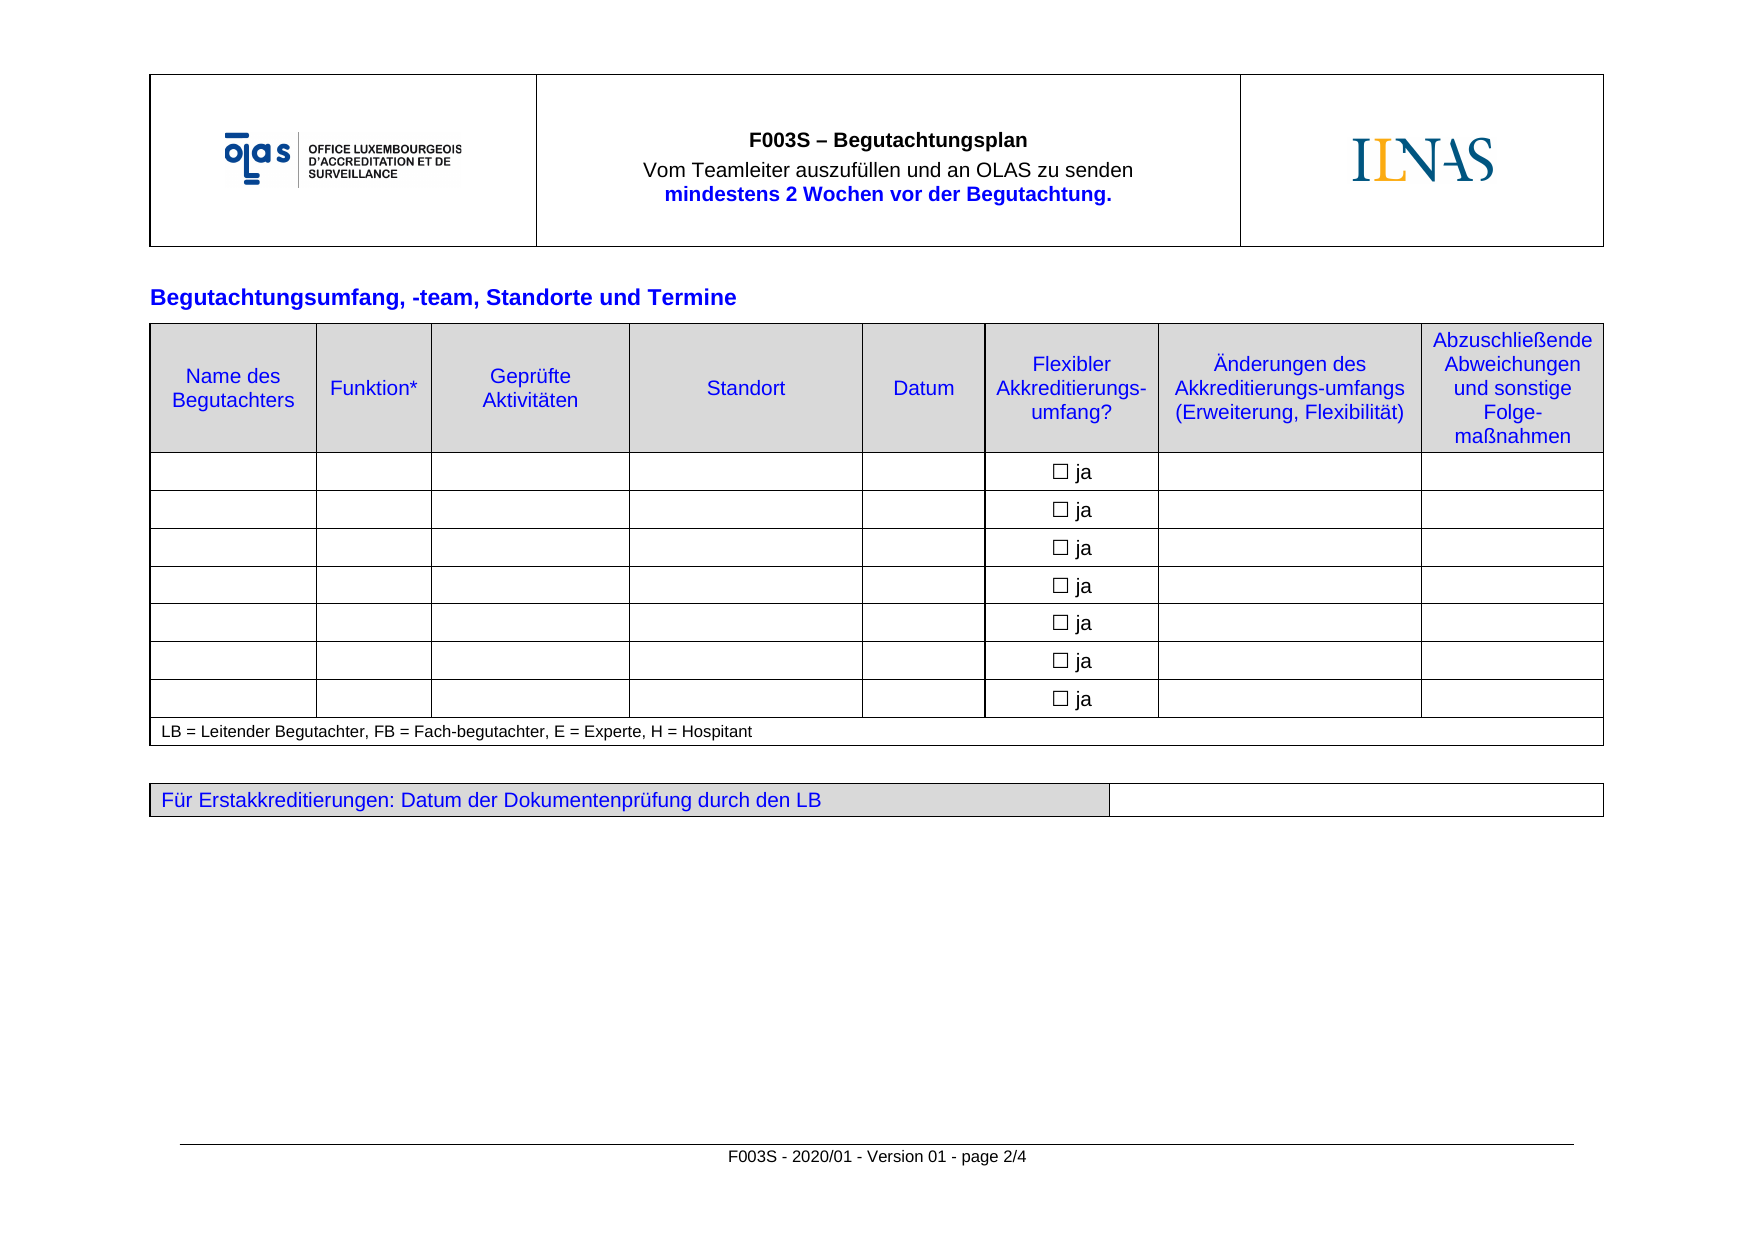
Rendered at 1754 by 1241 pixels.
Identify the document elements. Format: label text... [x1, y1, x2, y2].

table_header Geprüfte Aktivitäten [432, 324, 629, 452]
table_cell [1159, 642, 1421, 679]
table_cell [1422, 604, 1603, 641]
table_cell [630, 567, 862, 603]
table_cell [863, 680, 984, 717]
table_cell [151, 529, 316, 566]
table_cell [151, 642, 316, 679]
picture [225, 132, 462, 188]
table_cell [863, 529, 984, 566]
table_header Funktion* [317, 324, 431, 452]
table_header Flexibler Akkreditierungs-umfang? [986, 324, 1158, 452]
table_cell [863, 567, 984, 603]
table_cell [1422, 642, 1603, 679]
table_cell ja [986, 453, 1158, 490]
table_cell [1422, 567, 1603, 603]
table_cell ja [986, 529, 1158, 566]
table_cell [317, 642, 431, 679]
table_cell [1422, 680, 1603, 717]
table_cell LB = Leitender Begutachter, FB = Fach-begutachter, E = Experte, H = Hospitant [151, 718, 1603, 745]
table_cell [317, 567, 431, 603]
table_header Name des Begutachters [151, 324, 316, 452]
table_header Datum [863, 324, 984, 452]
table_cell [432, 529, 629, 566]
table_cell [151, 567, 316, 603]
table_cell [151, 453, 316, 490]
table_cell [1159, 529, 1421, 566]
table_cell [432, 453, 629, 490]
table_cell [863, 453, 984, 490]
table_cell ja [986, 642, 1158, 679]
picture [1347, 137, 1498, 184]
table_cell [317, 529, 431, 566]
table_cell [432, 642, 629, 679]
table_cell [630, 529, 862, 566]
table_cell [432, 680, 629, 717]
table_header Standort [630, 324, 862, 452]
table_header Für Erstakkreditierungen: Datum der Dokumentenprüfung durch den LB [151, 784, 1109, 816]
table_cell [1159, 567, 1421, 603]
table_cell ja [986, 567, 1158, 603]
table_cell [863, 642, 984, 679]
table_cell [630, 453, 862, 490]
table_cell [1159, 491, 1421, 528]
table_cell [630, 491, 862, 528]
table_cell [151, 680, 316, 717]
table_cell ja [986, 491, 1158, 528]
table_cell ja [986, 680, 1158, 717]
text Begutachtungsumfang, -team, Standorte und Termine [150, 284, 1604, 310]
table_cell [1159, 604, 1421, 641]
table_cell [317, 604, 431, 641]
table_cell [1422, 491, 1603, 528]
table_cell [432, 567, 629, 603]
table_cell [1422, 453, 1603, 490]
table_cell [317, 453, 431, 490]
table_cell [863, 604, 984, 641]
table_cell [151, 491, 316, 528]
table_cell [432, 491, 629, 528]
table_header Abzuschließende Abweichungen und sonstige Folge-maßnahmen [1422, 324, 1603, 452]
table_cell [630, 680, 862, 717]
table_cell [151, 604, 316, 641]
table_cell ja [986, 604, 1158, 641]
table_cell [317, 491, 431, 528]
table_header [1110, 784, 1603, 816]
table_cell [1422, 529, 1603, 566]
table_cell [1159, 680, 1421, 717]
table_cell [863, 491, 984, 528]
table_cell [317, 680, 431, 717]
table_cell [432, 604, 629, 641]
table_header Änderungen des Akkreditierungs-umfangs (Erweiterung, Flexibilität) [1159, 324, 1421, 452]
table_cell [1159, 453, 1421, 490]
table_cell [630, 642, 862, 679]
table_cell [630, 604, 862, 641]
